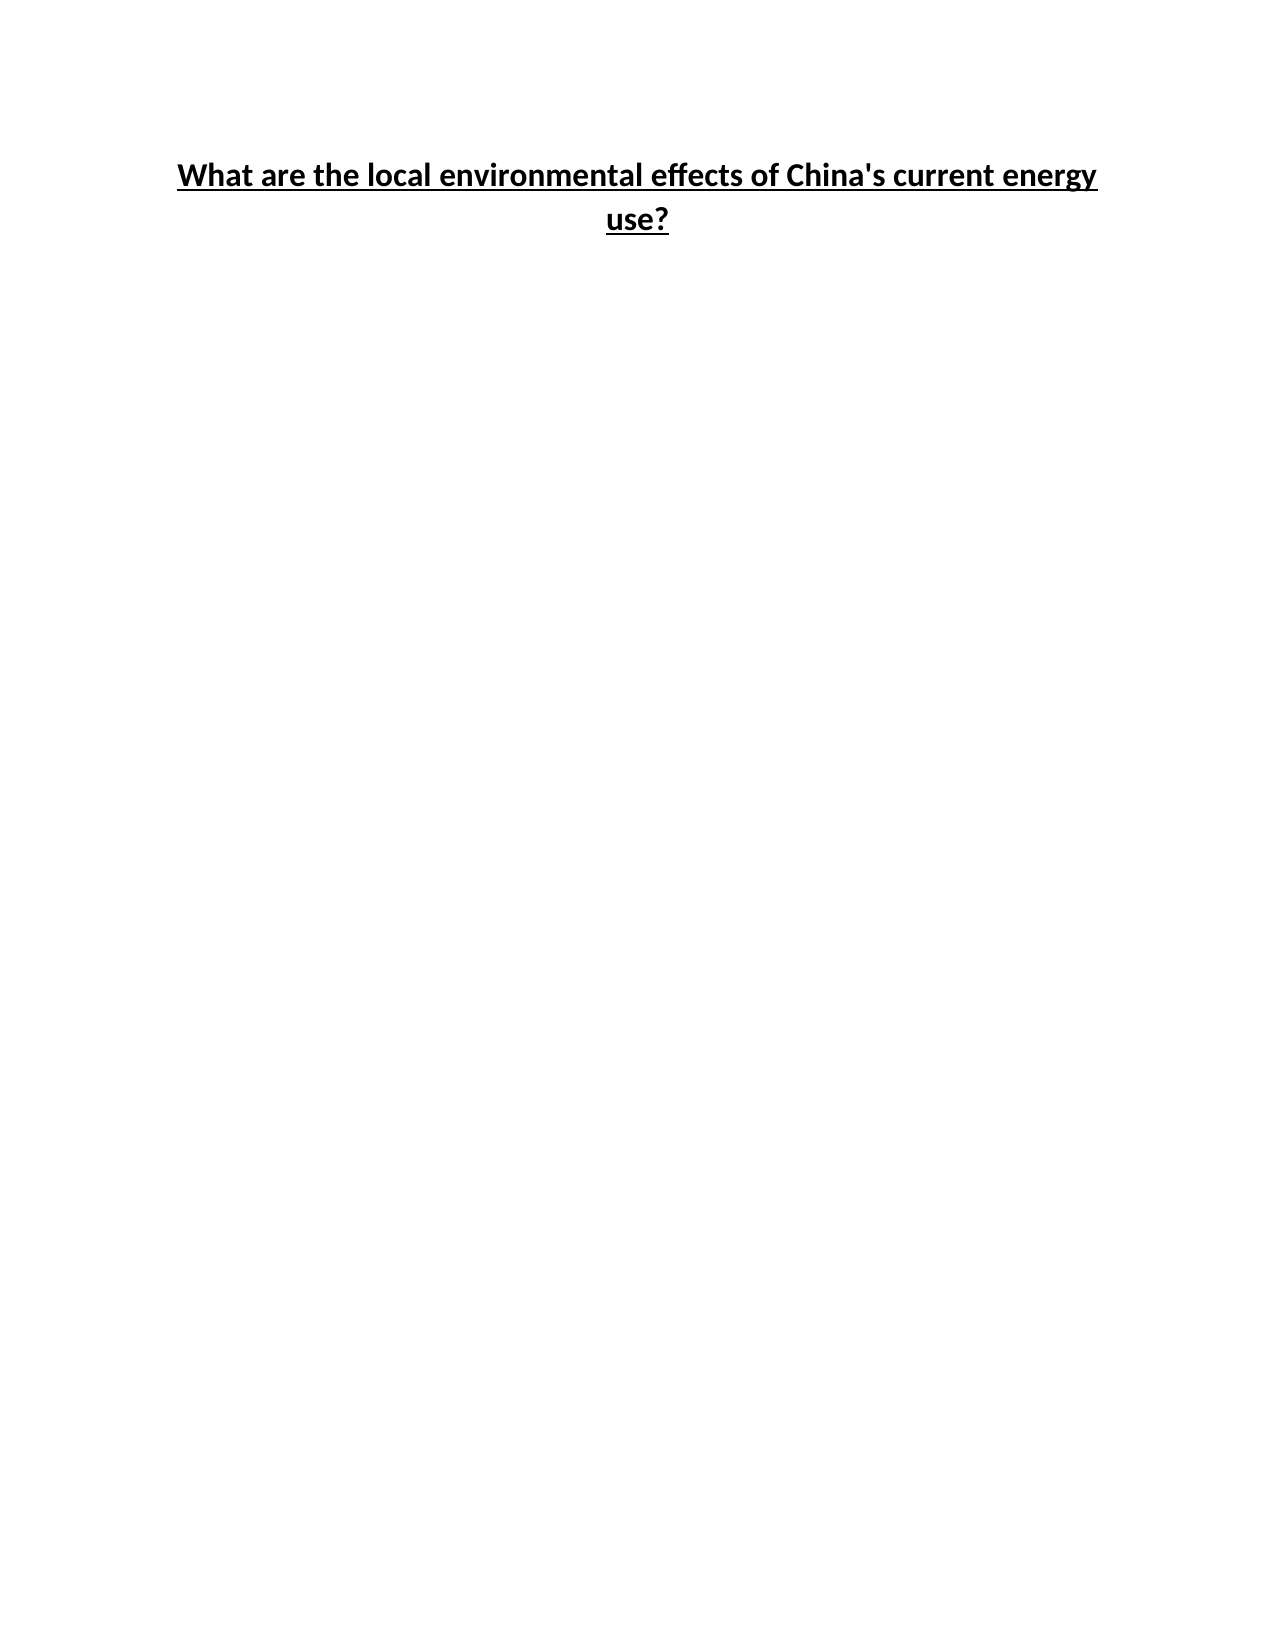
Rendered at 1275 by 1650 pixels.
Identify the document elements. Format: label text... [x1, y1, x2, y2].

subtitle What are the local environmental effects of China's current energy use? [150, 154, 1125, 239]
